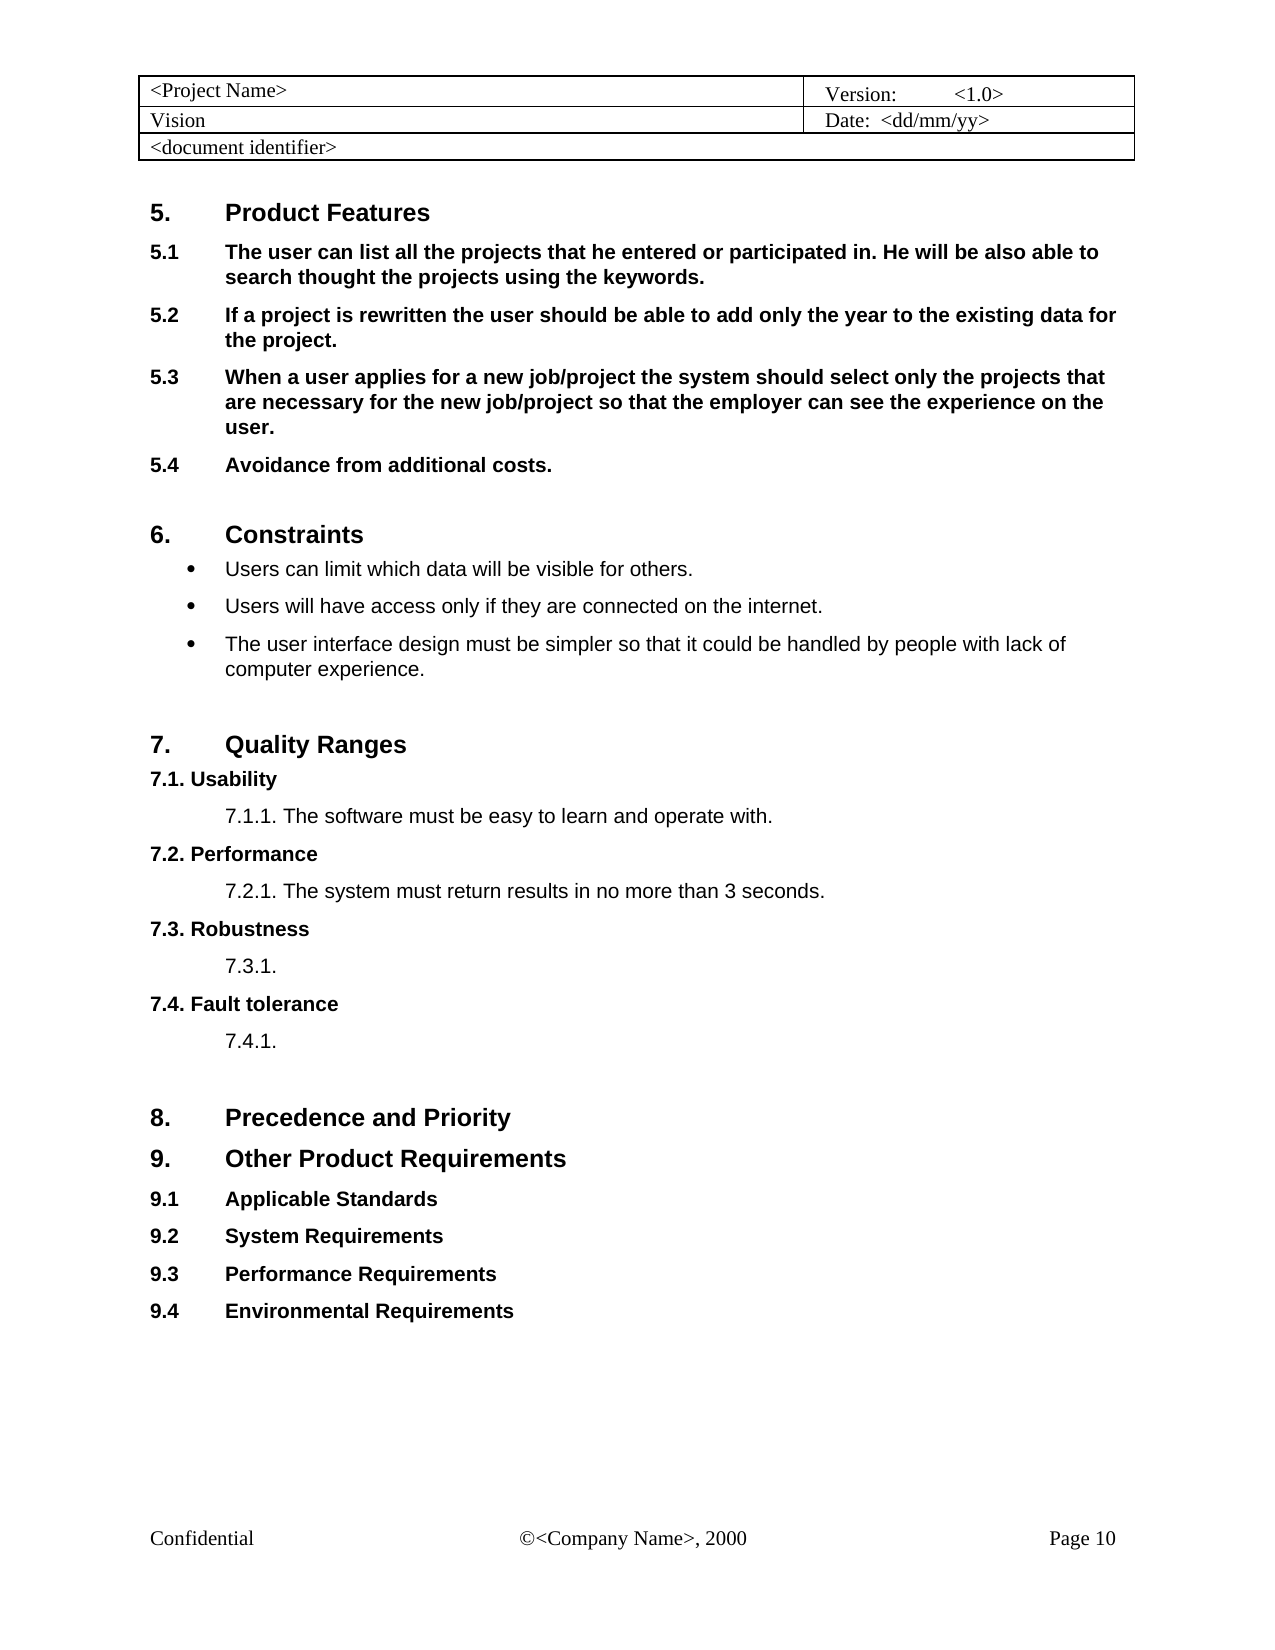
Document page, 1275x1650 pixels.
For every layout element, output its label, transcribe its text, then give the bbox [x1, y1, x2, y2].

subtitle Performance Requirements [150, 1260, 1125, 1285]
list Users can limit which data will be visible for others. [187, 555, 1125, 580]
subtitle Product Features [150, 198, 1125, 227]
subtitle When a user applies for a new job/project the system should select only the projects that are necessary for the new job/project so that the employer can see the experience on the user. [150, 364, 1125, 439]
text 7.3.1. [150, 953, 1125, 978]
subtitle Environmental Requirements [150, 1298, 1125, 1323]
list Users will have access only if they are connected on the internet. [187, 593, 1125, 618]
subtitle Avoidance from additional costs. [150, 452, 1125, 477]
text 7.4. Fault tolerance [150, 990, 1125, 1015]
list The user interface design must be simpler so that it could be handled by people with lack of computer experience. [187, 630, 1125, 680]
subtitle If a project is rewritten the user should be able to add only the year to the existing data for the project. [150, 302, 1125, 352]
text 7.3. Robustness [150, 915, 1125, 940]
text 7.4.1. [150, 1028, 1125, 1053]
text 7.1.1. The software must be easy to learn and operate with. [150, 803, 1125, 828]
subtitle Precedence and Priority [150, 1103, 1125, 1132]
text 7.1. Usability [150, 765, 1125, 790]
subtitle Quality Ranges [150, 730, 1125, 759]
subtitle System Requirements [150, 1223, 1125, 1248]
text 7.2. Performance [150, 840, 1125, 865]
subtitle Applicable Standards [150, 1185, 1125, 1210]
subtitle Constraints [150, 520, 1125, 549]
subtitle The user can list all the projects that he entered or participated in. He will be also able to search thought the projects using the keywords. [150, 239, 1125, 289]
text 7.2.1. The system must return results in no more than 3 seconds. [150, 878, 1125, 903]
subtitle Other Product Requirements [150, 1144, 1125, 1173]
